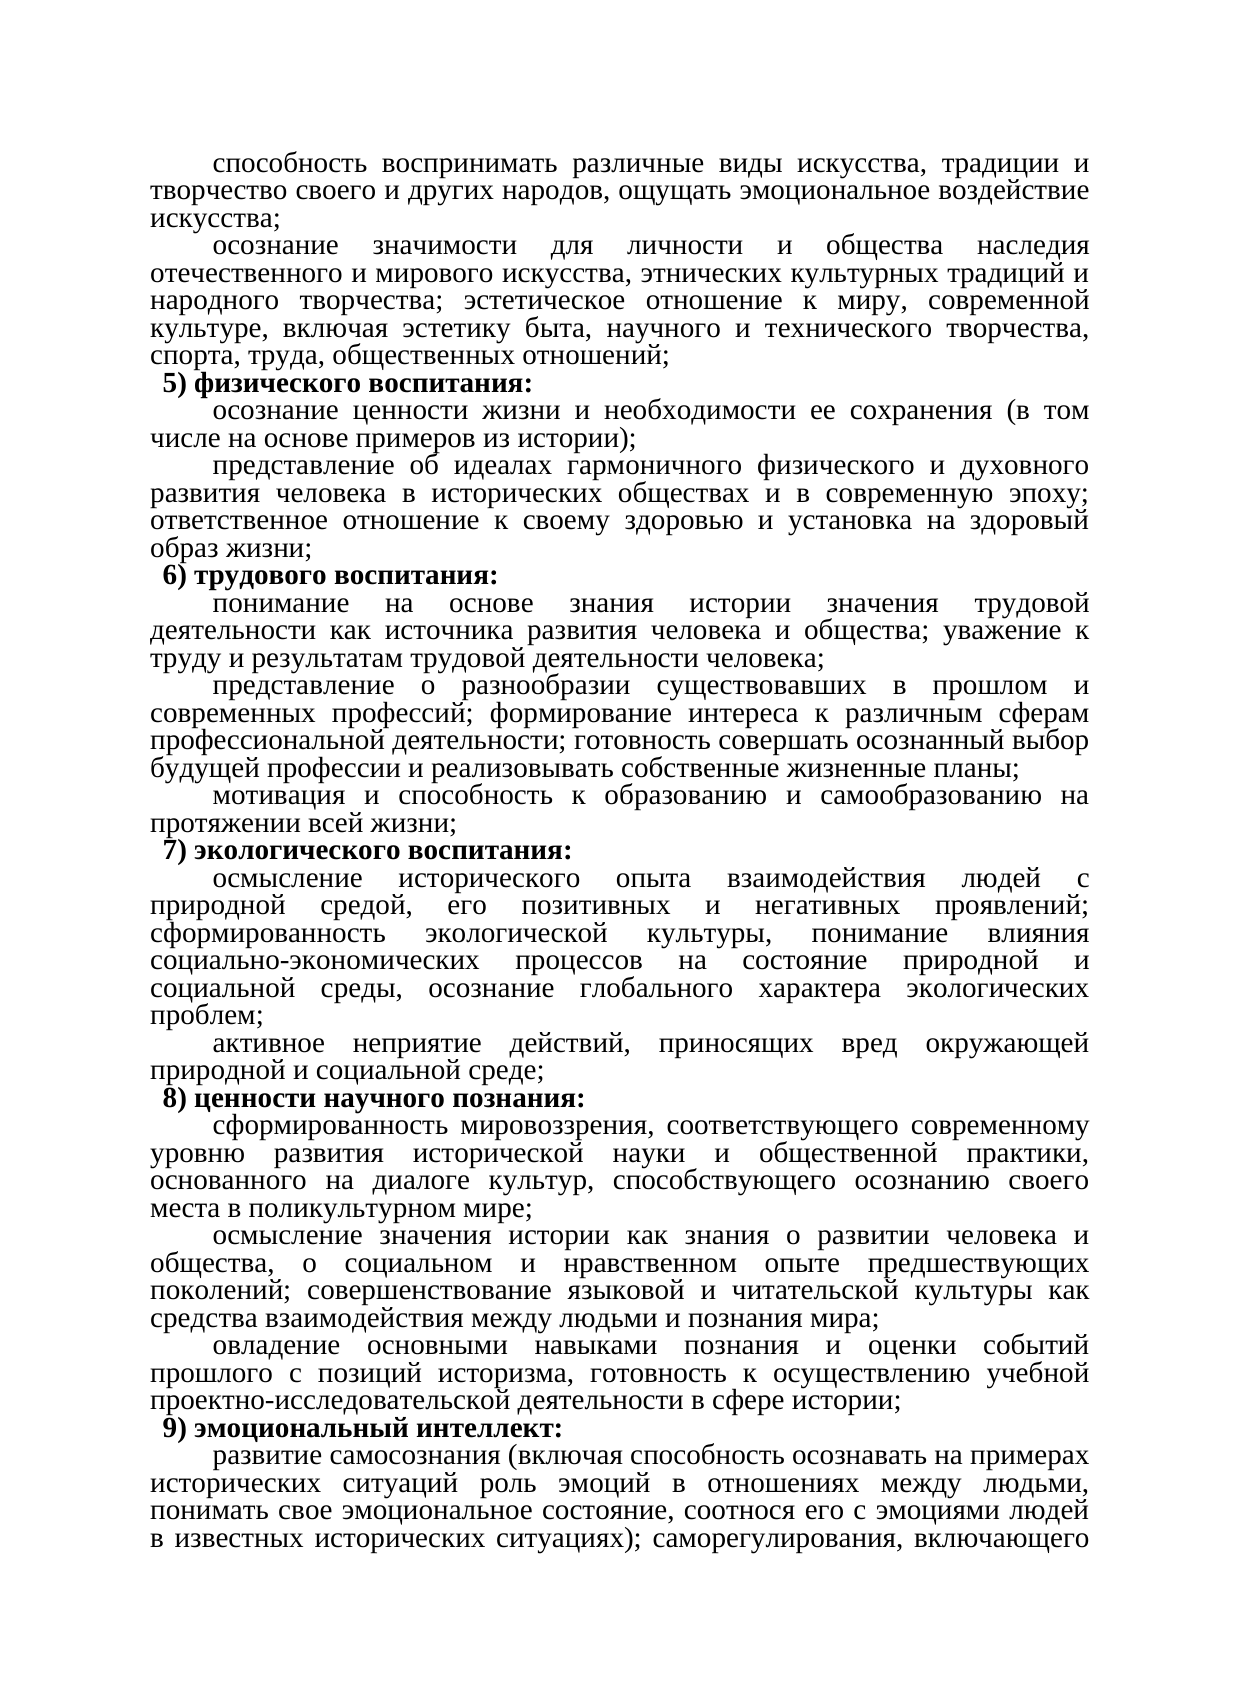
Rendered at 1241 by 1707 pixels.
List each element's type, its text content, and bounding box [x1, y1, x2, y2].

text понимание на основе знания истории значения трудовой деятельности как источника развития человека и общества; уважение к труду и результатам трудовой деятельности человека; [150, 590, 1090, 672]
text представление о разнообразии существовавших в прошлом и современных профессий; формирование интереса к различным сферам профессиональной деятельности; готовность совершать осознанный выбор будущей профессии и реализовывать собственные жизненные планы; [150, 672, 1090, 782]
text 5) физического воспитания: [162, 370, 1090, 397]
text осмысление исторического опыта взаимодействия людей с природной средой, его позитивных и негативных проявлений; сформированность экологической культуры, понимание влияния социально-экономических процессов на состояние природной и социальной среды, осознание глобального характера экологических проблем; [150, 865, 1090, 1030]
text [150, 1442, 1090, 1552]
text осмысление значения истории как знания о развитии человека и общества, о социальном и нравственном опыте предшествующих поколений; совершенствование языковой и читательской культуры как средства взаимодействия между людьми и познания мира; [150, 1222, 1090, 1332]
text 9) эмоциональный интеллект: [162, 1415, 1090, 1442]
text 7) экологического воспитания: [162, 837, 1090, 865]
text представление об идеалах гармоничного физического и духовного развития человека в исторических обществах и в современную эпоху; ответственное отношение к своему здоровью и установка на здоровый образ жизни; [150, 452, 1090, 562]
text 6) трудового воспитания: [162, 562, 1090, 590]
text 8) ценности научного познания: [162, 1085, 1090, 1112]
text осознание значимости для личности и общества наследия отечественного и мирового искусства, этнических культурных традиций и народного творчества; эстетическое отношение к миру, современной культуре, включая эстетику быта, научного и технического творчества, спорта, труда, общественных отношений; [150, 232, 1090, 370]
text осознание ценности жизни и необходимости ее сохранения (в том числе на основе примеров из истории); [150, 397, 1090, 452]
text сформированность мировоззрения, соответствующего современному уровню развития исторической науки и общественной практики, основанного на диалоге культур, способствующего осознанию своего места в поликультурном мире; [150, 1112, 1090, 1222]
text активное неприятие действий, приносящих вред окружающей природной и социальной среде; [150, 1030, 1090, 1085]
text мотивация и способность к образованию и самообразованию на протяжении всей жизни; [150, 782, 1090, 837]
text овладение основными навыками познания и оценки событий прошлого с позиций историзма, готовность к осуществлению учебной проектно-исследовательской деятельности в сфере истории; [150, 1332, 1090, 1415]
text способность воспринимать различные виды искусства, традиции и творчество своего и других народов, ощущать эмоциональное воздействие искусства; [150, 150, 1090, 232]
